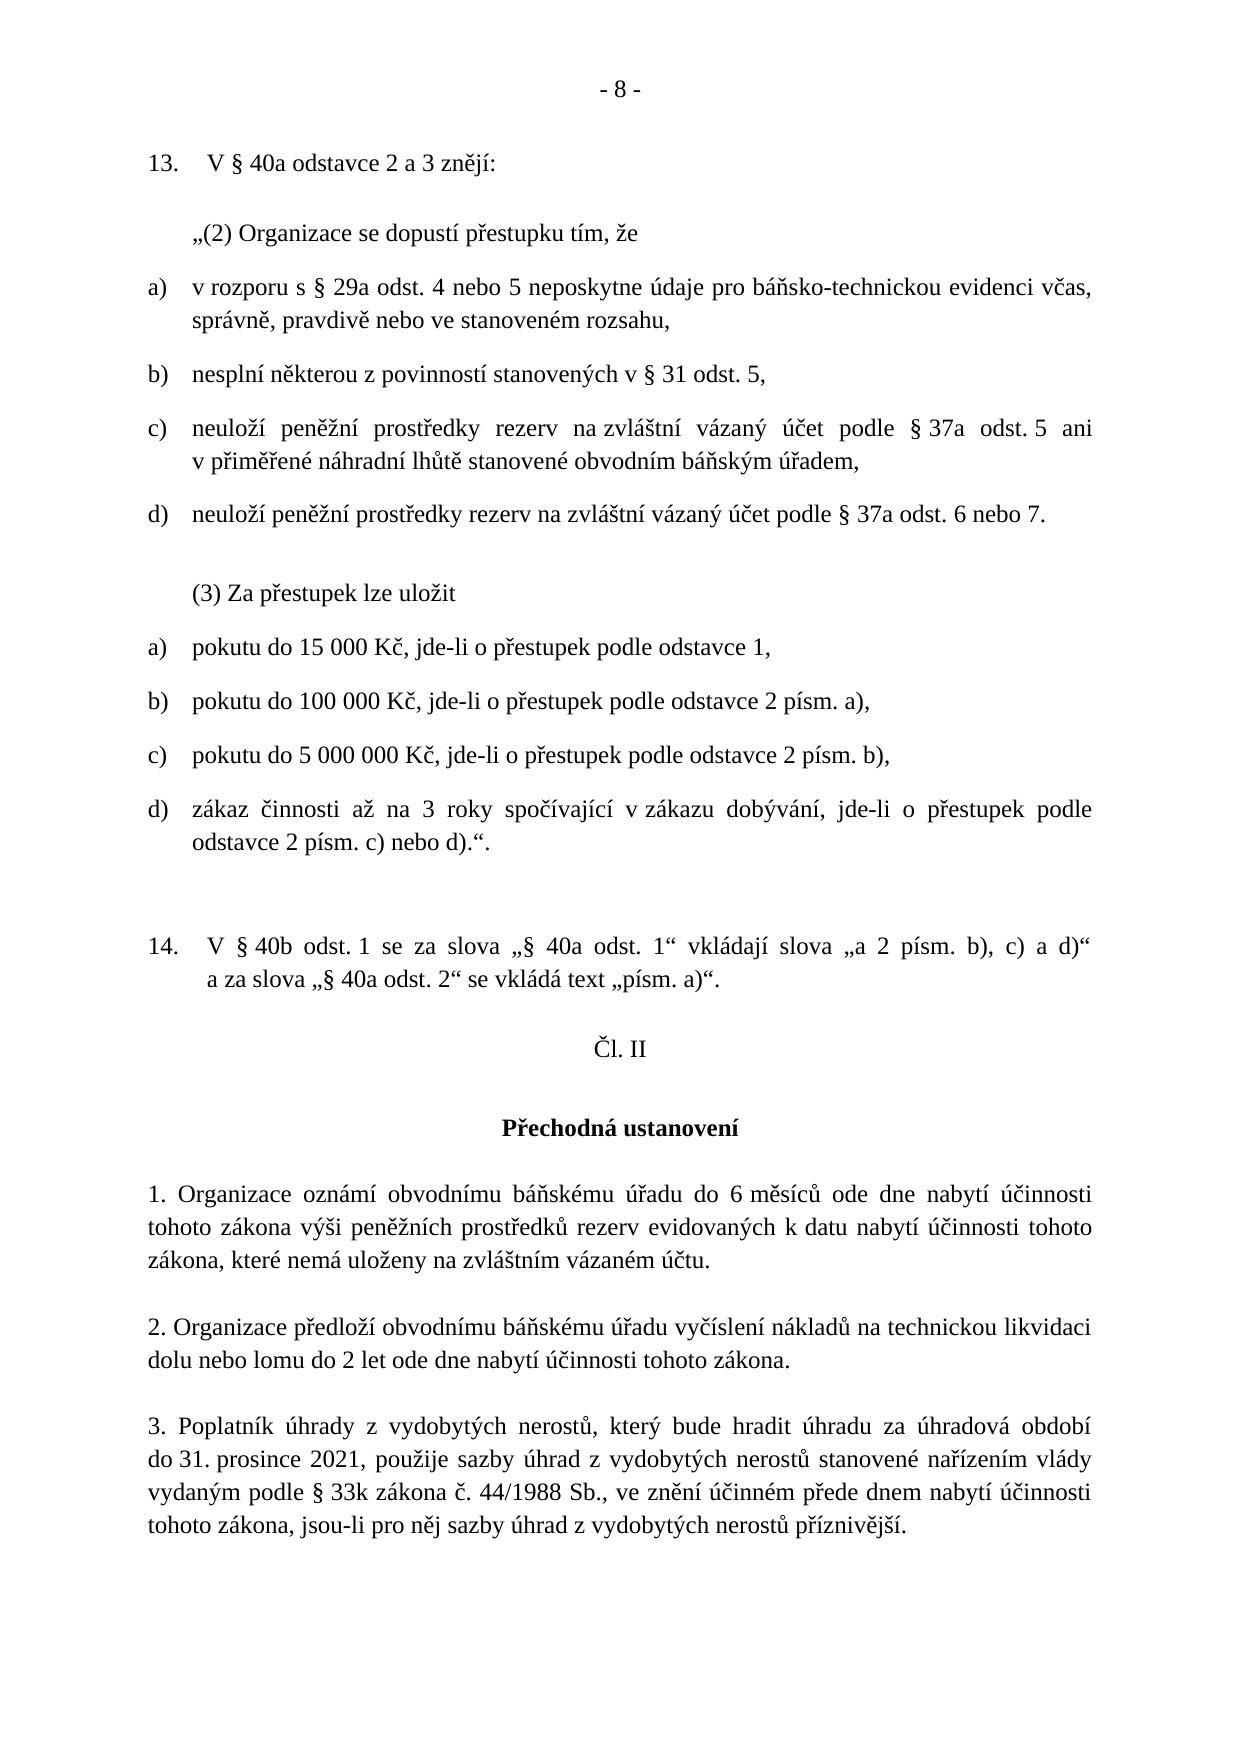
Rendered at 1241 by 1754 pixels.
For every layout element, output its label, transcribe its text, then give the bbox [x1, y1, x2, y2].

text V § 40b odst. 1 se za slova „§ 40a odst. 1“ vkládají slova „a 2 písm. b), c) a d)“ a za slova „§ 40a odst. 2“ se vkládá text „písm. a)“. [148, 931, 1093, 992]
text Přechodná ustanovení [148, 1113, 1093, 1142]
list pokutu do 15 000 Kč, jde-li o přestupek podle odstavce 1, [148, 632, 1093, 661]
text 3. Poplatník úhrady z vydobytých nerostů, který bude hradit úhradu za úhradová období do 31. prosince 2021, použije sazby úhrad z vydobytých nerostů stanovené nařízením vlády vydaným podle § 33k zákona č. 44/1988 Sb., ve znění účinném přede dnem nabytí účinnosti tohoto zákona, jsou-li pro něj sazby úhrad z vydobytých nerostů příznivější. [148, 1411, 1093, 1539]
list pokutu do 5 000 000 Kč, jde-li o přestupek podle odstavce 2 písm. b), [148, 740, 1093, 769]
list zákaz činnosti až na 3 roky spočívající v zákazu dobývání, jde-li o přestupek podle odstavce 2 písm. c) nebo d).“. [148, 794, 1093, 856]
text (3) Za přestupek lze uložit [148, 578, 1093, 607]
text 2. Organizace předloží obvodnímu báňskému úřadu vyčíslení nákladů na technickou likvidaci dolu nebo lomu do 2 let ode dne nabytí účinnosti tohoto zákona. [148, 1312, 1093, 1374]
text nesplní některou z povinností stanovených v § 31 odst. 5, [148, 359, 1093, 388]
text Čl. II [148, 1034, 1093, 1063]
text neuloží peněžní prostředky rezerv na zvláštní vázaný účet podle § 37a odst. 5 ani v přiměřené náhradní lhůtě stanovené obvodním báňským úřadem, [148, 413, 1093, 474]
list pokutu do 100 000 Kč, jde-li o přestupek podle odstavce 2 písm. a), [148, 686, 1093, 715]
text 1. Organizace oznámí obvodnímu báňskému úřadu do 6 měsíců ode dne nabytí účinnosti tohoto zákona výši peněžních prostředků rezerv evidovaných k datu nabytí účinnosti tohoto zákona, které nemá uloženy na zvláštním vázaném účtu. [148, 1179, 1093, 1274]
text V § 40a odstavce 2 a 3 znějí: [148, 148, 1093, 176]
text neuloží peněžní prostředky rezerv na zvláštní vázaný účet podle § 37a odst. 6 nebo 7. [148, 499, 1093, 528]
text „(2) Organizace se dopustí přestupku tím, že [148, 218, 1093, 247]
text v rozporu s § 29a odst. 4 nebo 5 neposkytne údaje pro báňsko-technickou evidenci včas, správně, pravdivě nebo ve stanoveném rozsahu, [148, 272, 1093, 334]
